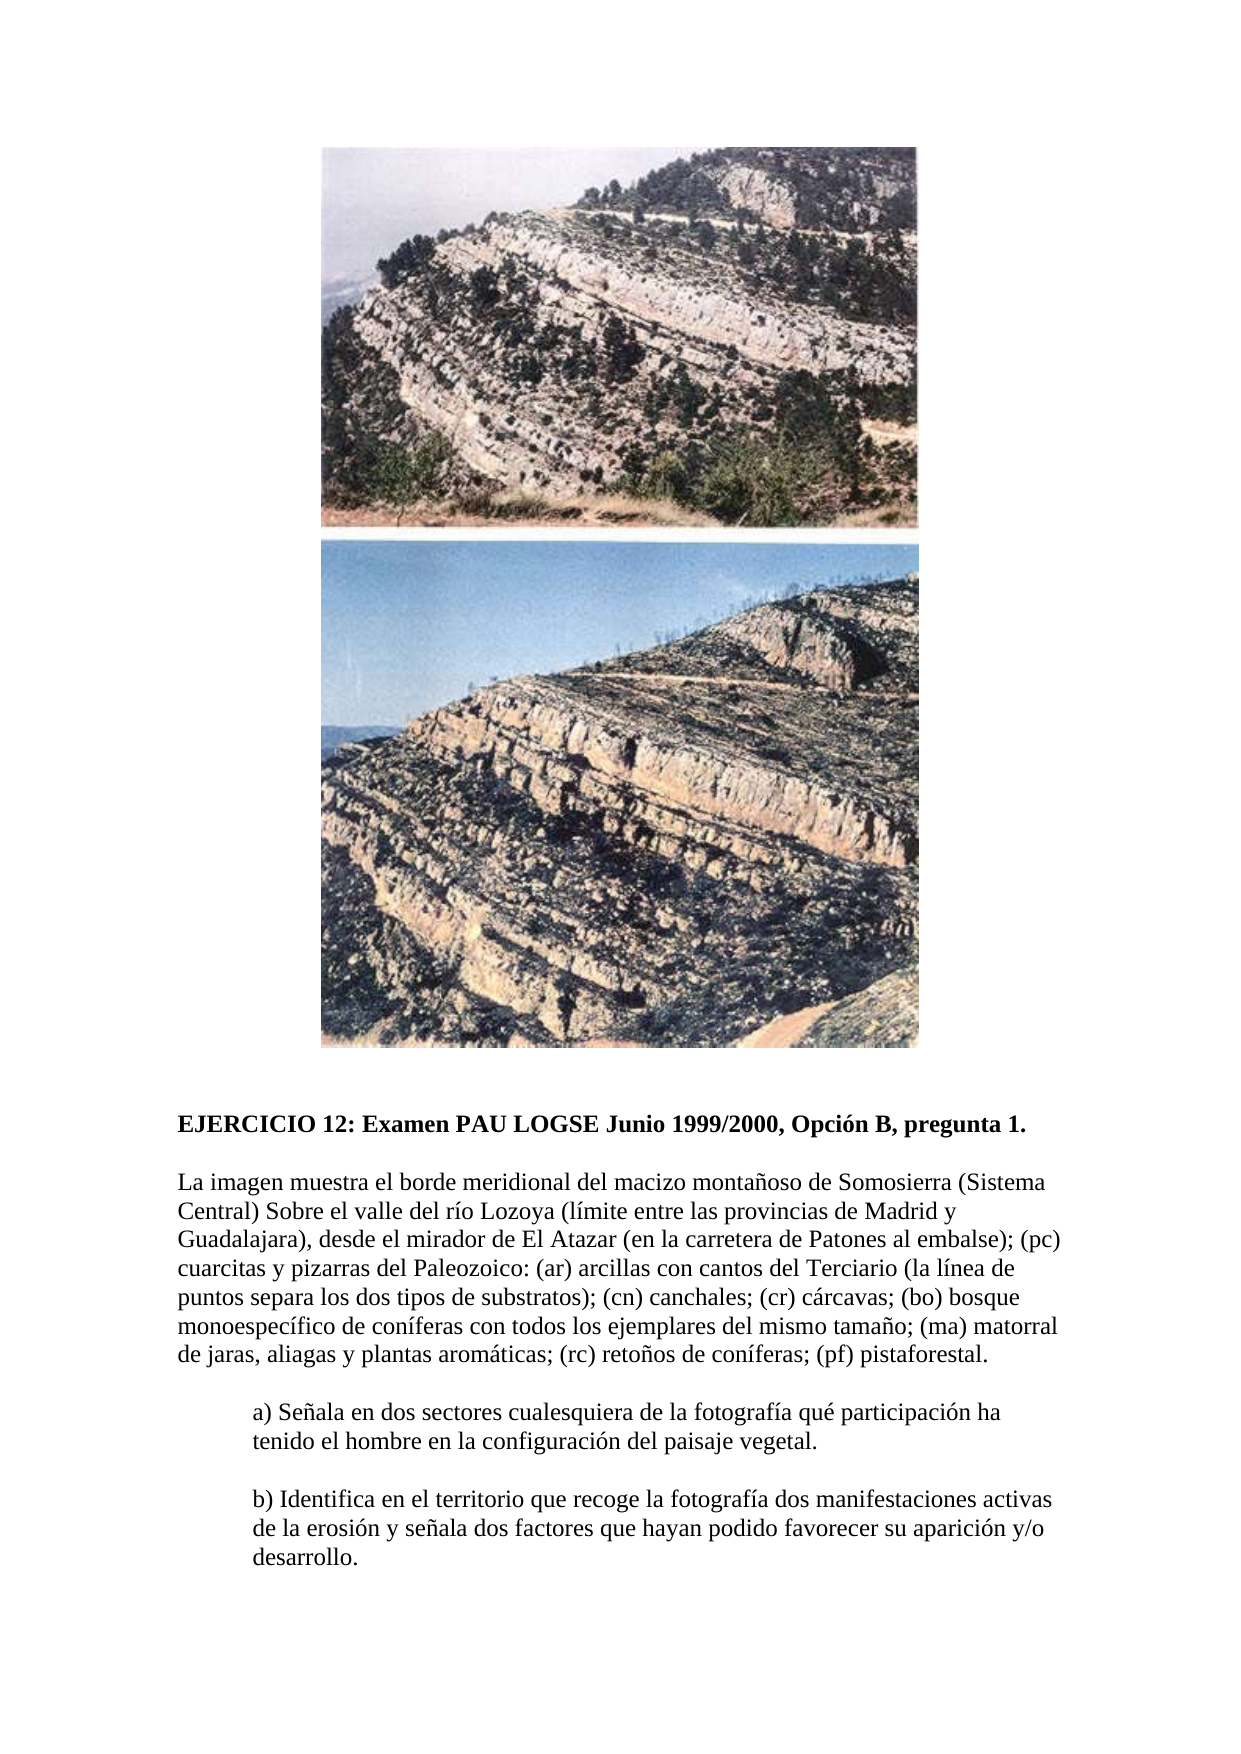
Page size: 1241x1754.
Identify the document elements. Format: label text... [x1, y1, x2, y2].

text b) Identifica en el territorio que recoge la fotografía dos manifestaciones activas de la erosión y señala dos factores que hayan podido favorecer su aparición y/o desarrollo. [252, 1484, 1063, 1570]
text a) Señala en dos sectores cualesquiera de la fotografía qué participación ha tenido el hombre en la configuración del paisaje vegetal. [252, 1397, 1063, 1455]
picture [321, 147, 919, 1048]
text La imagen muestra el borde meridional del macizo montañoso de Somosierra (Sistema Central) Sobre el valle del río Lozoya (límite entre las provincias de Madrid y Guadalajara), desde el mirador de El Atazar (en la carretera de Patones al embalse); (pc) cuarcitas y pizarras del Paleozoico: (ar) arcillas con cantos del Terciario (la línea de puntos separa los dos tipos de substratos); (cn) canchales; (cr) cárcavas; (bo) bosque monoespecífico de coníferas con todos los ejemplares del mismo tamaño; (ma) matorral de jaras, aliagas y plantas aromáticas; (rc) retoños de coníferas; (pf) pistaforestal. [177, 1167, 1063, 1368]
text EJERCICIO 12: Examen PAU LOGSE Junio 1999/2000, Opción B, pregunta 1. [177, 1109, 1063, 1138]
